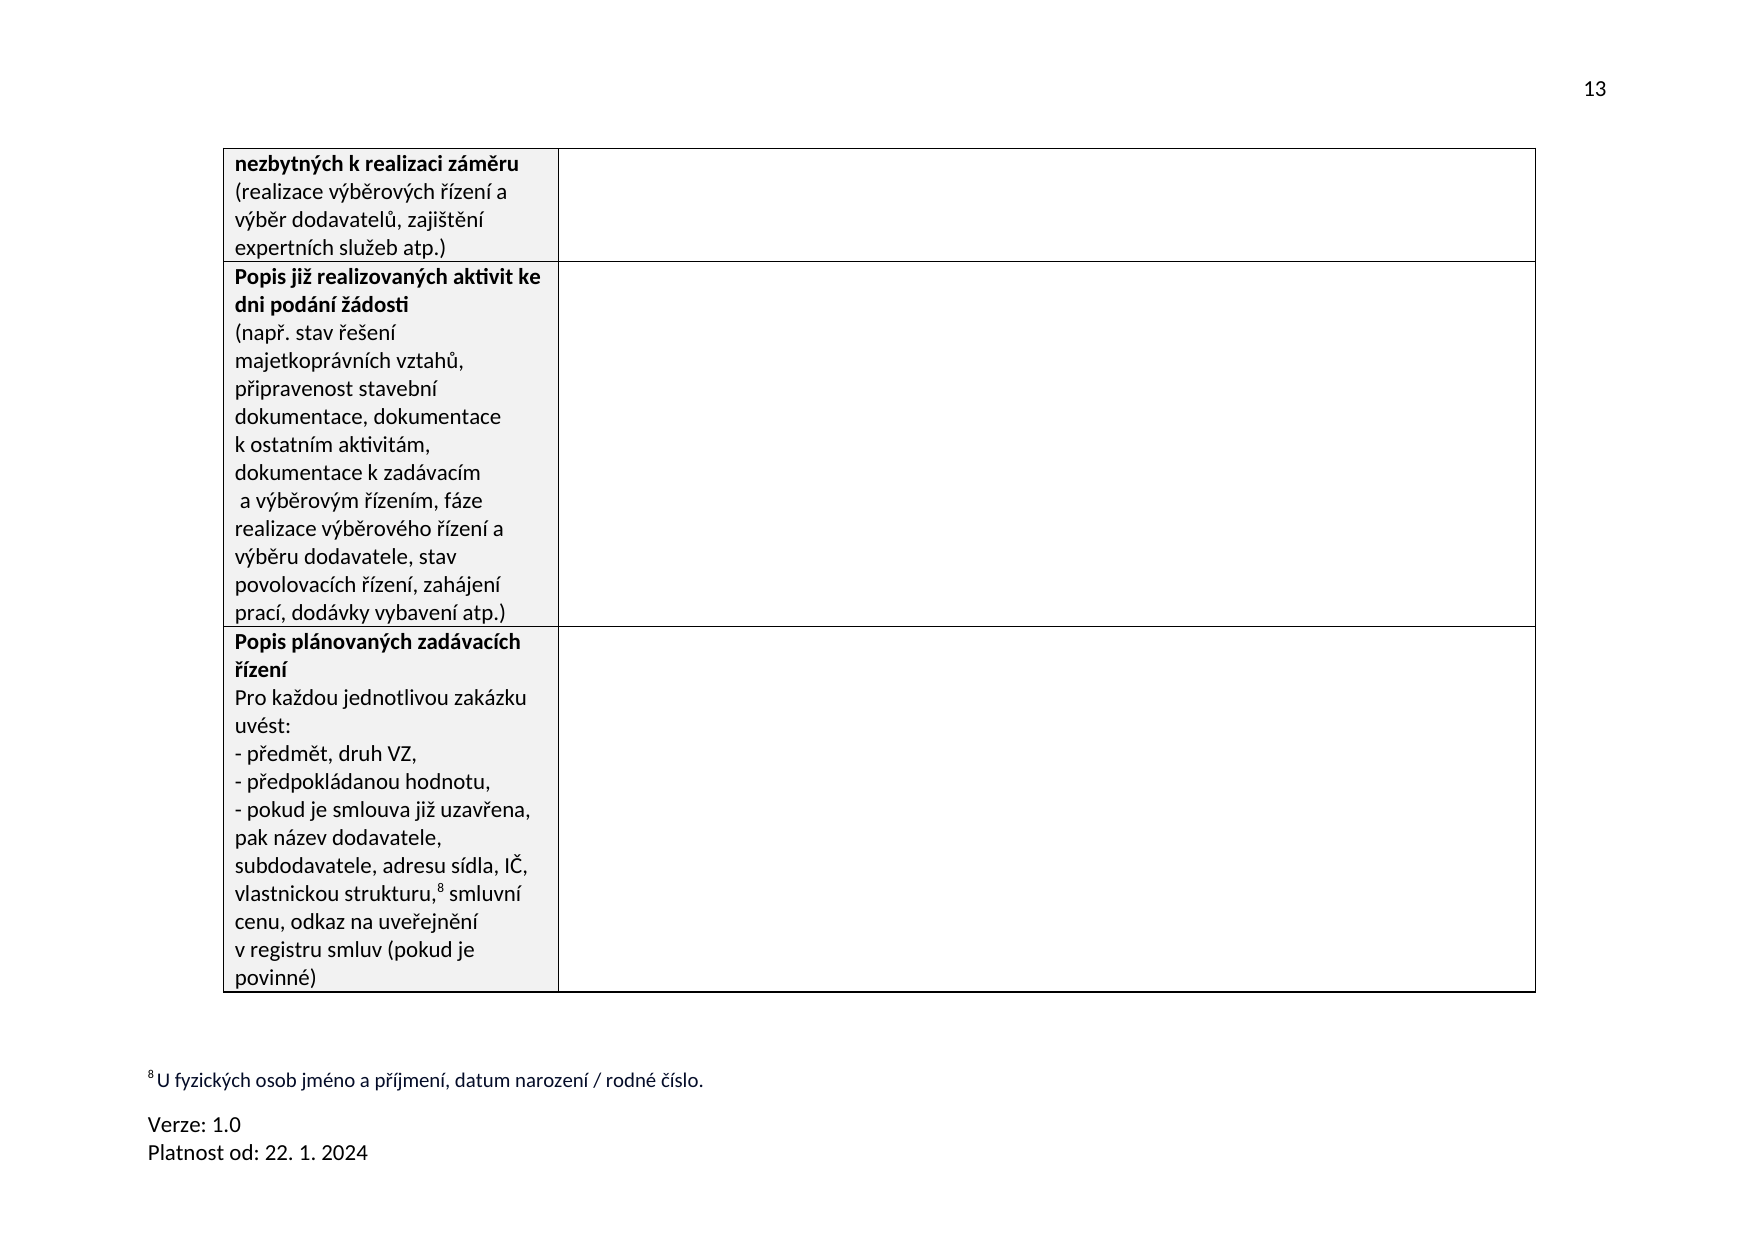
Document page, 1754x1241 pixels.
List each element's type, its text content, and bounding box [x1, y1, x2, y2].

table_cell Popis již realizovaných aktivit ke dni podání žádosti (např. stav řešení majetkoprávních vztahů, připravenost stavební dokumentace, dokumentace k ostatním aktivitám, dokumentace k zadávacím a výběrovým řízením, fáze realizace výběrového řízení a výběru dodavatele, stav povolovacích řízení, zahájení prací, dodávky vybavení atp.) [224, 262, 558, 626]
table_cell [559, 149, 1535, 261]
table_cell Popis plánovaných zadávacích řízení Pro každou jednotlivou zakázku uvést: - předmět, druh VZ, - předpokládanou hodnotu, - pokud je smlouva již uzavřena, pak název dodavatele, subdodavatele, adresu sídla, IČ, vlastnickou strukturu, smluvní cenu, odkaz na uveřejnění v registru smluv (pokud je povinné) [224, 627, 558, 991]
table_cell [224, 149, 558, 261]
table_cell [559, 262, 1535, 626]
table_cell [559, 627, 1535, 991]
